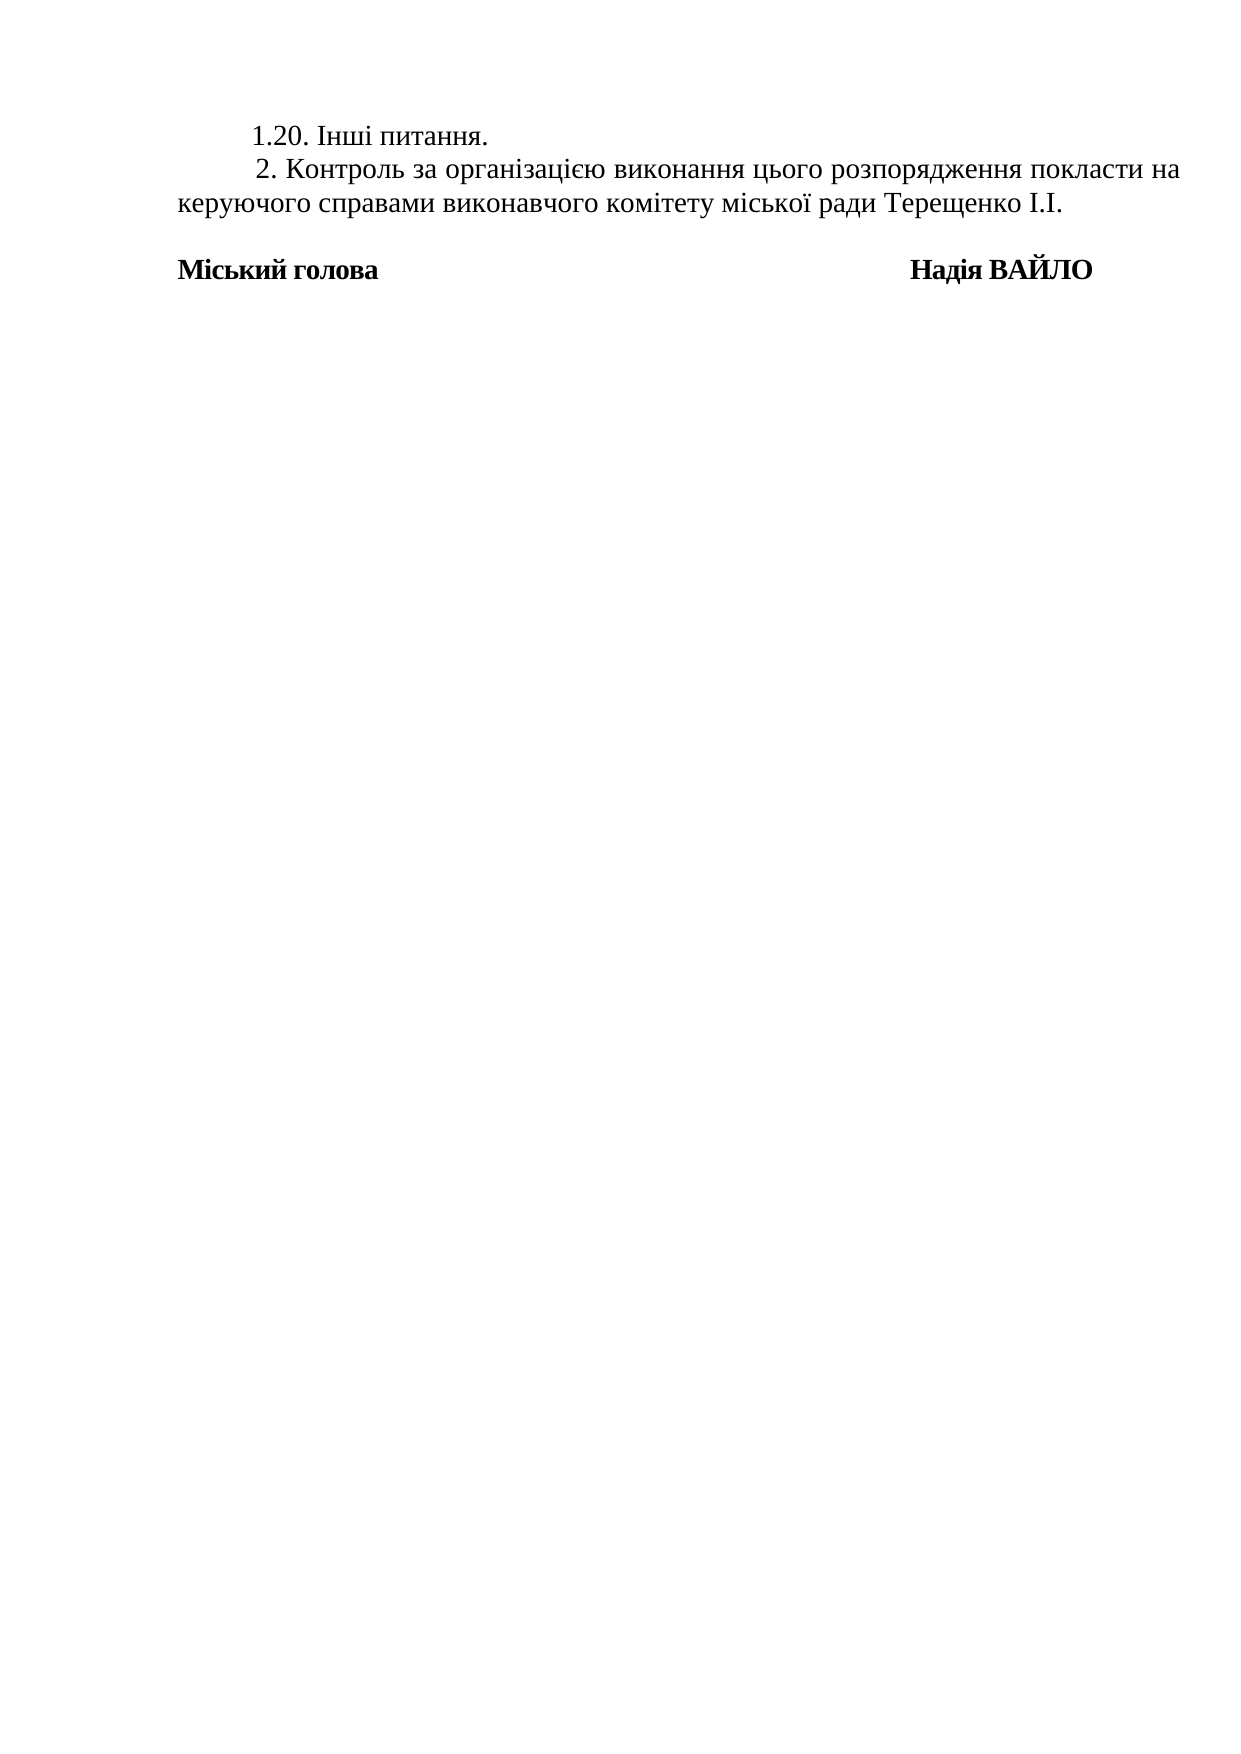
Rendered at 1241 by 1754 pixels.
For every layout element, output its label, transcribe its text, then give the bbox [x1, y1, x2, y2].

text Міський голова Надія ВАЙЛО [177, 252, 1181, 286]
text 1.20. Інші питання. [177, 118, 1181, 152]
text 2. Контроль за організацією виконання цього розпорядження покласти на керуючого справами виконавчого комітету міської ради Терещенко І.І. [177, 152, 1181, 219]
